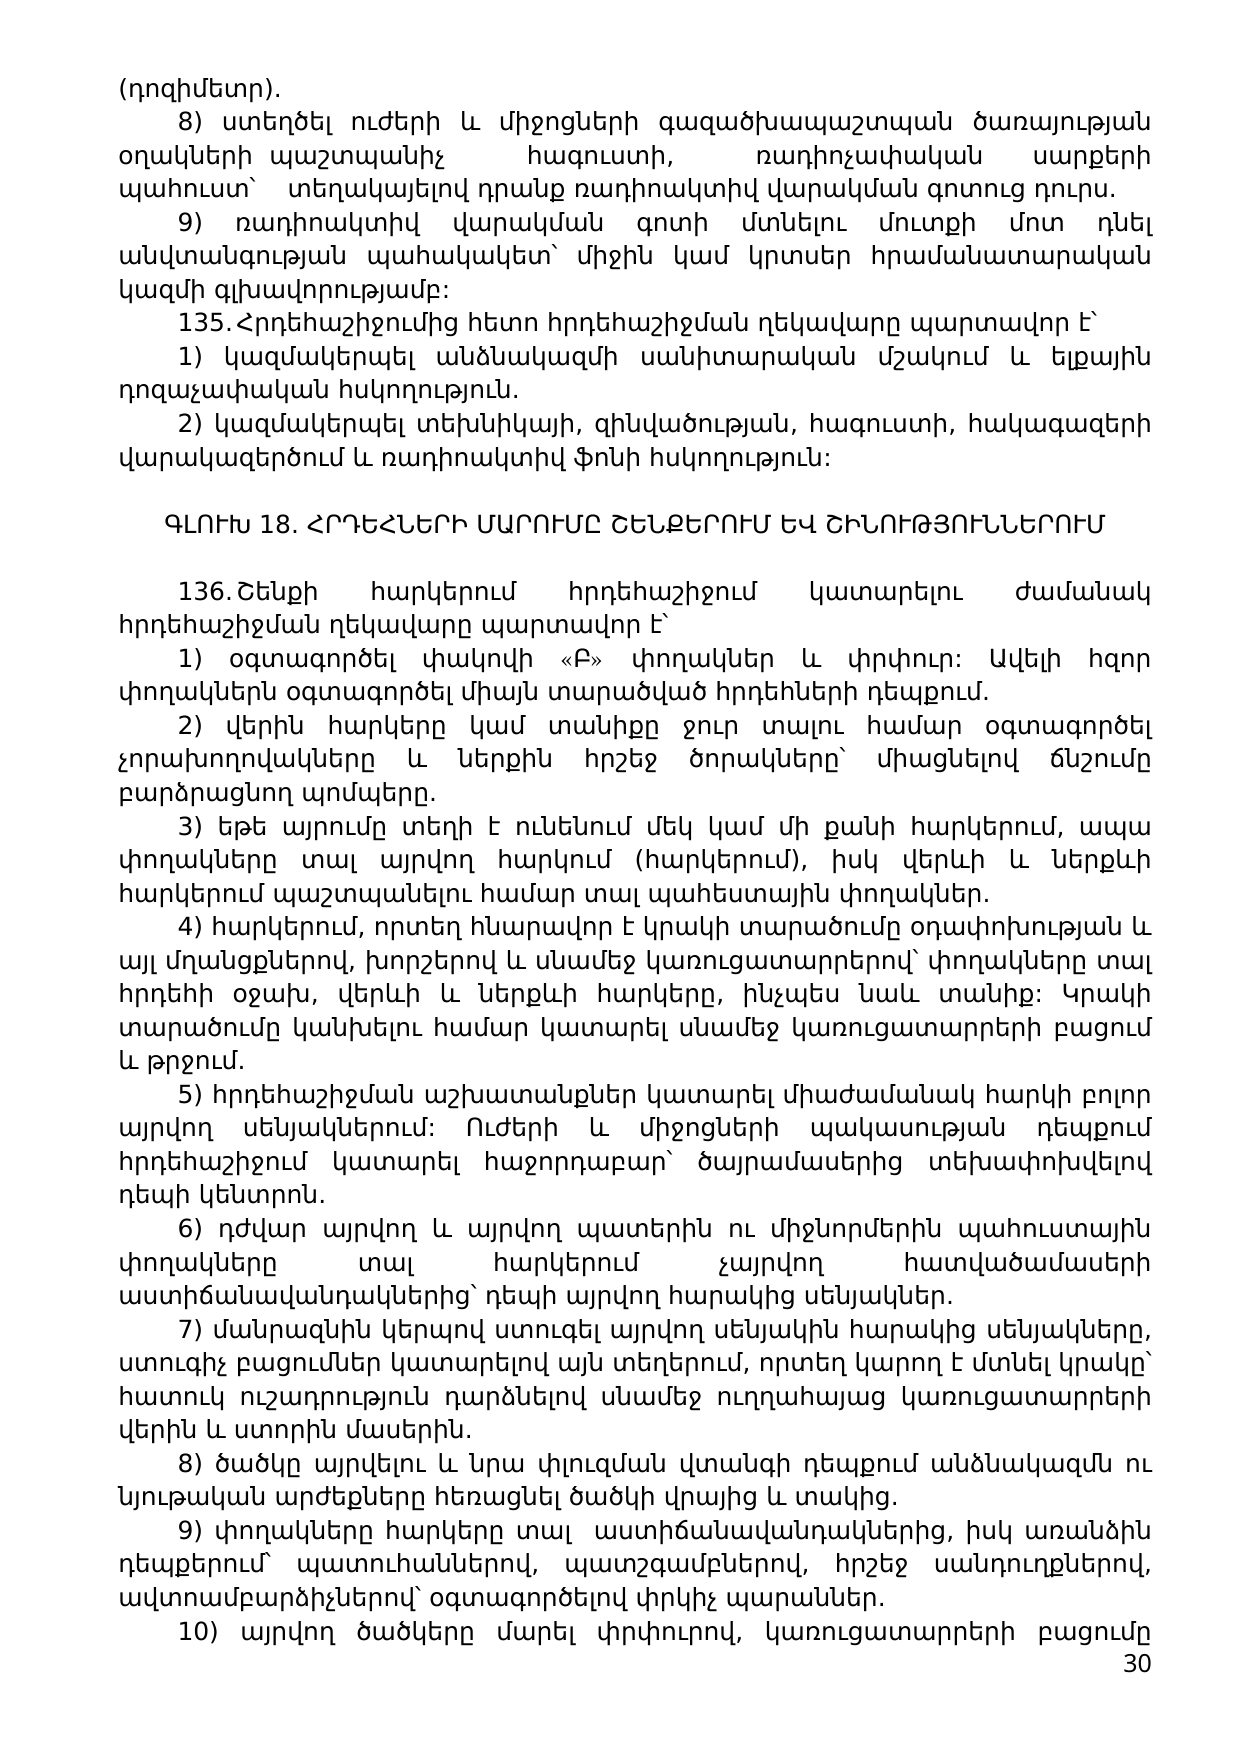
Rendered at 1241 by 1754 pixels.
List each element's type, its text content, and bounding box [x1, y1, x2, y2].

text 6) դժվար այրվող և այրվող պատերին ու միջնորմերին պահուստային փողակները տալ հարկերում չայրվող հատվածամասերի աստիճանավանդակներից՝ դեպի այրվող հարակից սենյակներ. [118, 1214, 1152, 1311]
text 3) եթե այրումը տեղի է ունենում մեկ կամ մի քանի հարկերում, ապա փողակները տալ այրվող հարկում (հարկերում), իսկ վերևի և ներքևի հարկերում պաշտպանելու համար տալ պահեստային փողակներ. [118, 812, 1152, 908]
text ԳԼՈՒԽ 18. ՀՐԴԵՀՆԵՐԻ ՄԱՐՈՒՄԸ ՇԵՆՔԵՐՈՒՄ ԵՎ ՇԻՆՈՒԹՅՈՒՆՆԵՐՈՒՄ [118, 510, 1152, 539]
text 1) կազմակերպել անձնակազմի սանիտարական մշակում և ելքային դոզաչափական հսկողություն. [118, 342, 1152, 405]
text 1) օգտագործել փակովի Բ փողակներ և փրփուր: Ավելի հզոր փողակներն օգտագործել միայն տարածված հրդեհների դեպքում. [118, 644, 1152, 707]
text 7) մանրազնին կերպով ստուգել այրվող սենյակին հարակից սենյակները, ստուգիչ բացումներ կատարելով այն տեղերում, որտեղ կարող է մտնել կրակը՝ հատուկ ուշադրություն դարձնելով սնամեջ ուղղահայաց կառուցատարրերի վերին և ստորին մասերին. [118, 1315, 1152, 1445]
text 2) կազմակերպել տեխնիկայի, զինվածության, հագուստի, հակագազերի վարակազերծում և ռադիոակտիվ ֆոնի հսկողություն: [118, 409, 1152, 472]
list Շենքի հարկերում հրդեհաշիջում կատարելու ժամանակ հրդեհաշիջման ղեկավարը պարտավոր է՝ [118, 577, 1152, 640]
text 5) հրդեհաշիջման աշխատանքներ կատարել միաժամանակ հարկի բոլոր այրվող սենյակներում: Ուժերի և միջոցների պակասության դեպքում հրդեհաշիջում կատարել հաջորդաբար՝ ծայրամասերից տեխափոխվելով դեպի կենտրոն. [118, 1080, 1152, 1210]
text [118, 1617, 1152, 1646]
text 4) հարկերում, որտեղ հնարավոր է կրակի տարածումը օդափոխության և այլ մղանցքներով, խորշերով և սնամեջ կառուցատարրերով՝ փողակները տալ հրդեհի օջախ, վերևի և ներքևի հարկերը, ինչպես նաև տանիք: Կրակի տարածումը կանխելու համար կատարել սնամեջ կառուցատարրերի բացում և թրջում. [118, 912, 1152, 1076]
list Հրդեհաշիջումից հետո հրդեհաշիջման ղեկավարը պարտավոր է՝ [118, 309, 1152, 338]
text 2) վերին հարկերը կամ տանիքը ջուր տալու համար օգտագործել չորախողովակները և ներքին հրշեջ ծորակները՝ միացնելով ճնշումը բարձրացնող պոմպերը. [118, 711, 1152, 807]
text 9) փողակները հարկերը տալ աստիճանավանդակներից, իսկ առանձին դեպքերում՝ պատուհաններով, պատշգամբներով, հրշեջ սանդուղքներով, ավտոամբարձիչներով՝ օգտագործելով փրկիչ պարաններ. [118, 1516, 1152, 1612]
text 8) ծածկը այրվելու և նրա փլուզման վտանգի դեպքում անձնակազմն ու նյութական արժեքները հեռացնել ծածկի վրայից և տակից. [118, 1449, 1152, 1512]
text 8) ստեղծել ուժերի և միջոցների գազածխապաշտպան ծառայության օղակների պաշտպանիչ հագուստի, ռադիոչափական սարքերի պահուստ՝ տեղակայելով դրանք ռադիոակտիվ վարակման գոտուց դուրս. [118, 107, 1152, 204]
text 9) ռադիոակտիվ վարակման գոտի մտնելու մուտքի մոտ դնել անվտանգության պահակակետ՝ միջին կամ կրտսեր հրամանատարական կազմի գլխավորությամբ: [118, 208, 1152, 304]
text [118, 74, 1152, 103]
